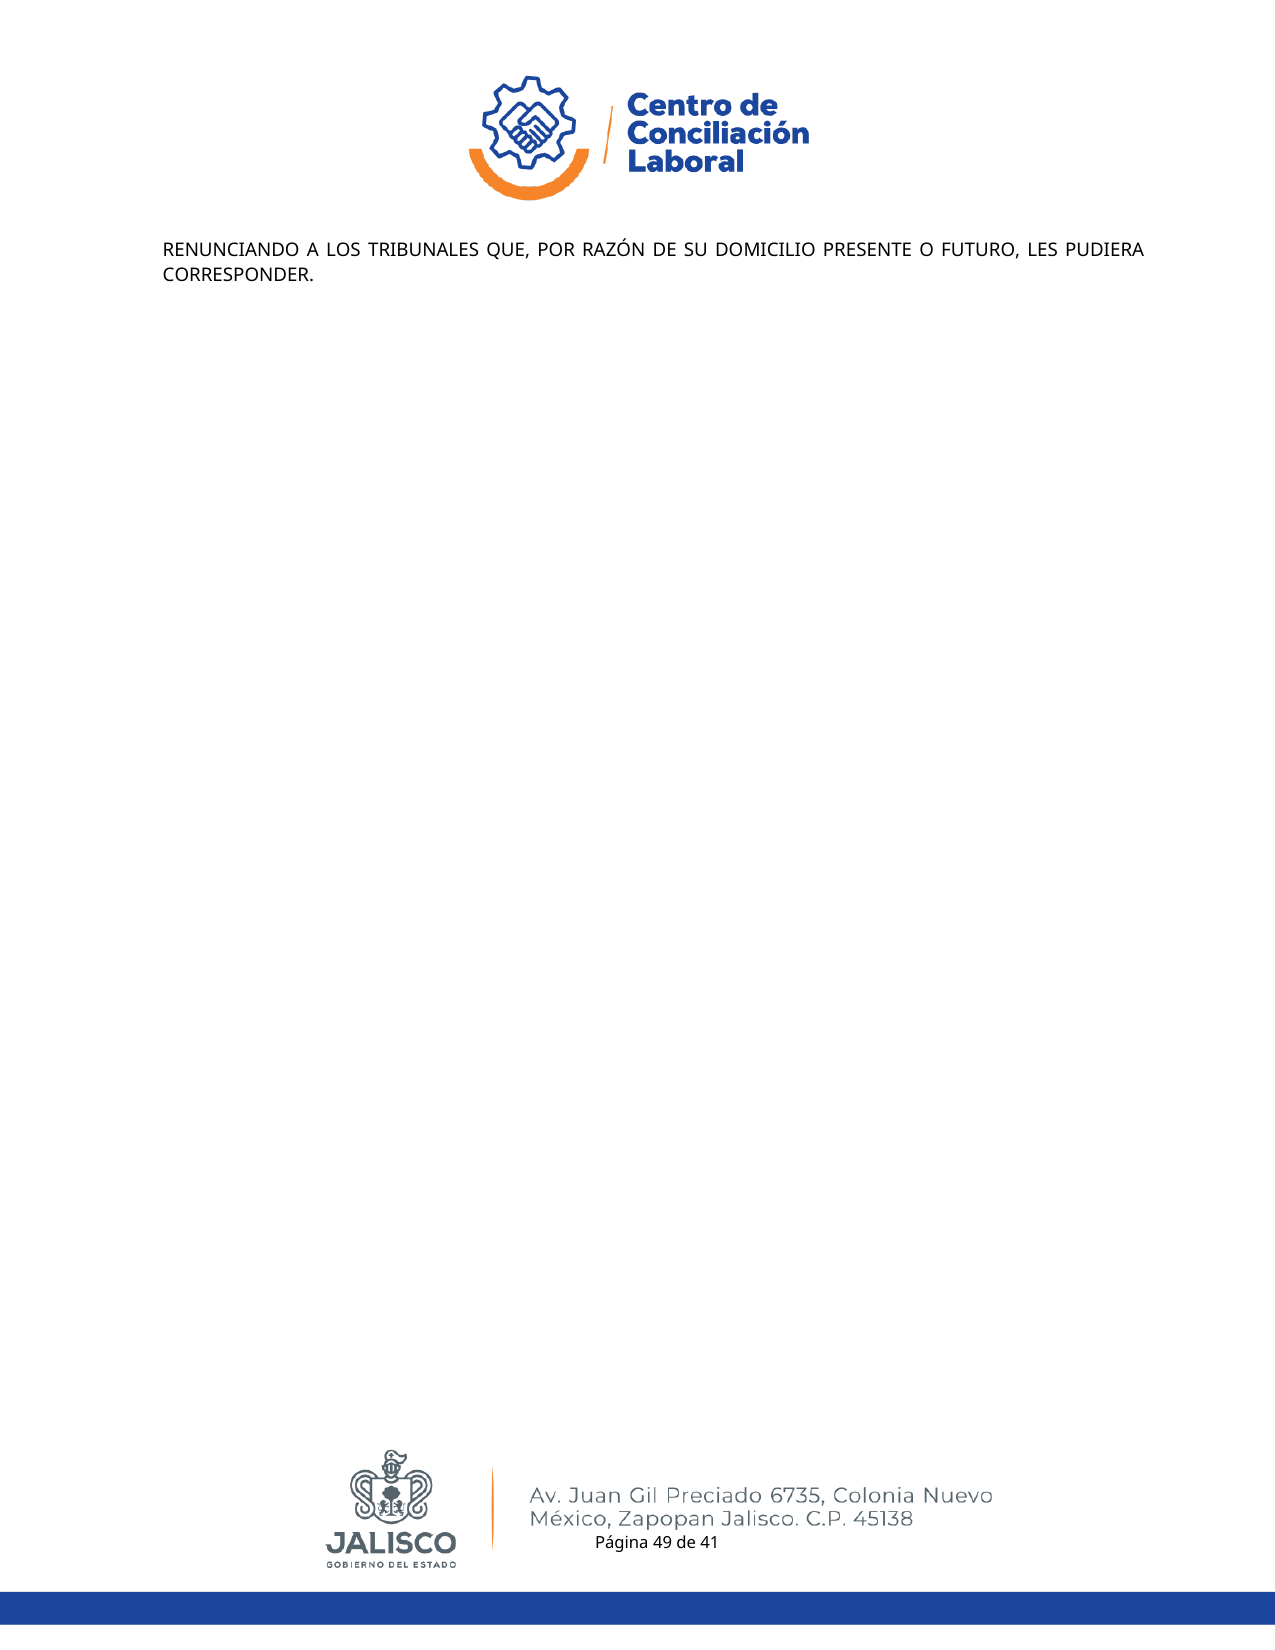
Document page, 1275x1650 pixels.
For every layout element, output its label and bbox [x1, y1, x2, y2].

picture [0, 3, 1275, 1650]
text [162, 236, 1146, 287]
